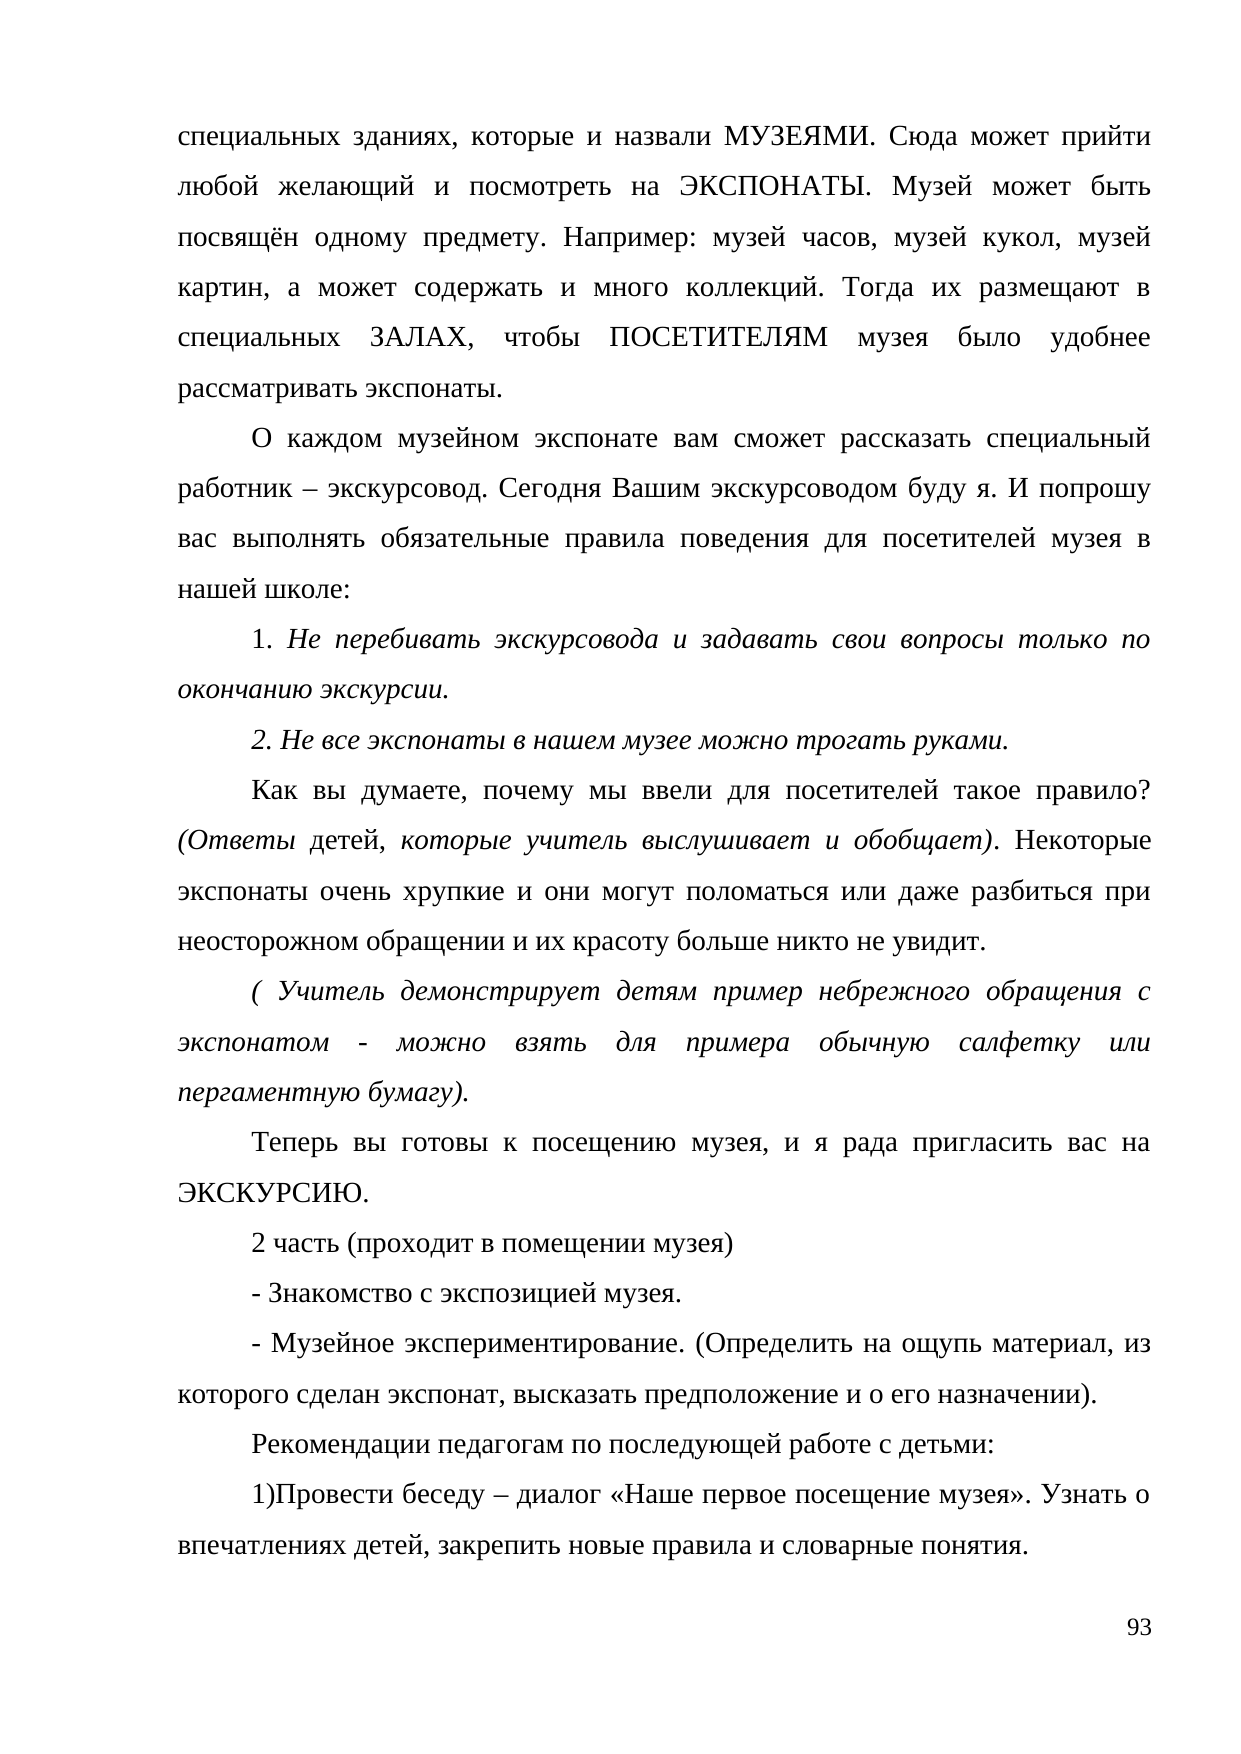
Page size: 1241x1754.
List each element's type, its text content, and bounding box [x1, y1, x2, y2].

text ( Учитель демонстрирует детям пример небрежного обращения с экспонатом - можно взять для примера обычную салфетку или пергаментную бумагу). [177, 973, 1152, 1108]
text Теперь вы готовы к посещению музея, и я рада пригласить вас на ЭКСКУРСИЮ. [177, 1124, 1152, 1208]
text - Знакомство с экспозицией музея. [177, 1275, 1152, 1309]
text 2. Не все экспонаты в нашем музее можно трогать руками. [177, 722, 1152, 755]
text 2 часть (проходит в помещении музея) [177, 1225, 1152, 1258]
text Как вы думаете, почему мы ввели для посетителей такое правило? (Ответы детей, которые учитель выслушивает и обобщает). Некоторые экспонаты очень хрупкие и они могут поломаться или даже разбиться при неосторожном обращении и их красоту больше никто не увидит. [177, 772, 1152, 957]
text 1)Провести беседу – диалог «Наше первое посещение музея». Узнать о впечатлениях детей, закрепить новые правила и словарные понятия. [177, 1477, 1152, 1560]
text - Музейное экспериментирование. (Определить на ощупь материал, из которого сделан экспонат, высказать предположение и о его назначении). [177, 1326, 1152, 1409]
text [177, 118, 1152, 403]
text 1. Не перебивать экскурсовода и задавать свои вопросы только по окончанию экскурсии. [177, 621, 1152, 705]
text Рекомендации педагогам по последующей работе с детьми: [177, 1426, 1152, 1460]
text О каждом музейном экспонате вам сможет рассказать специальный работник – экскурсовод. Сегодня Вашим экскурсоводом буду я. И попрошу вас выполнять обязательные правила поведения для посетителей музея в нашей школе: [177, 420, 1152, 604]
